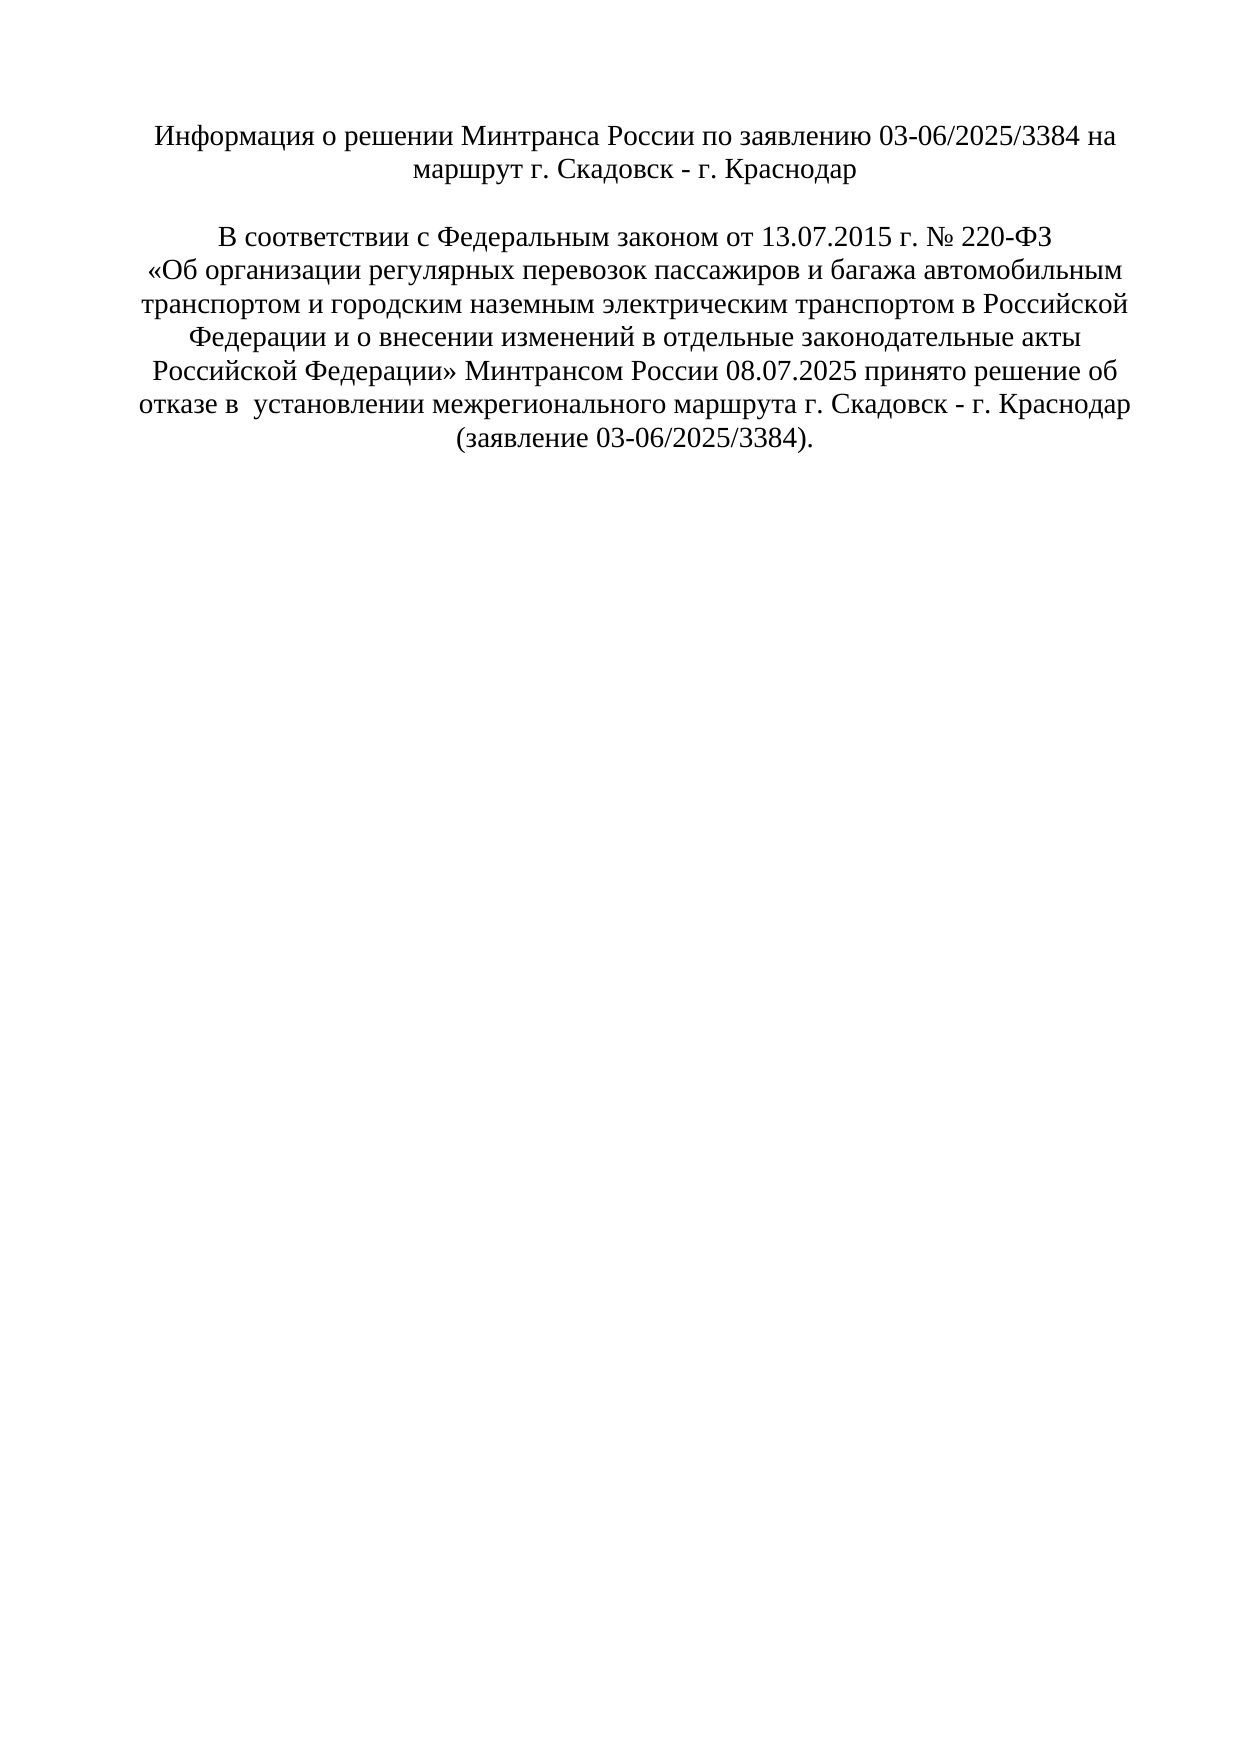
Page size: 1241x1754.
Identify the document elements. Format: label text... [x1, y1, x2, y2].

text В соответствии с Федеральным законом от 13.07.2015 г. № 220-ФЗ «Об организации регулярных перевозок пассажиров и багажа автомобильным транспортом и городским наземным электрическим транспортом в Российской Федерации и о внесении изменений в отдельные законодательные акты Российской Федерации» Минтрансом России 08.07.2025 принято решение об отказе в установлении межрегионального маршрута г. Скадовск - г. Краснодар (заявление 03-06/2025/3384). [118, 219, 1152, 453]
text Информация о решении Минтранса России по заявлению 03-06/2025/3384 на маршрут г. Скадовск - г. Краснодар [118, 118, 1152, 185]
